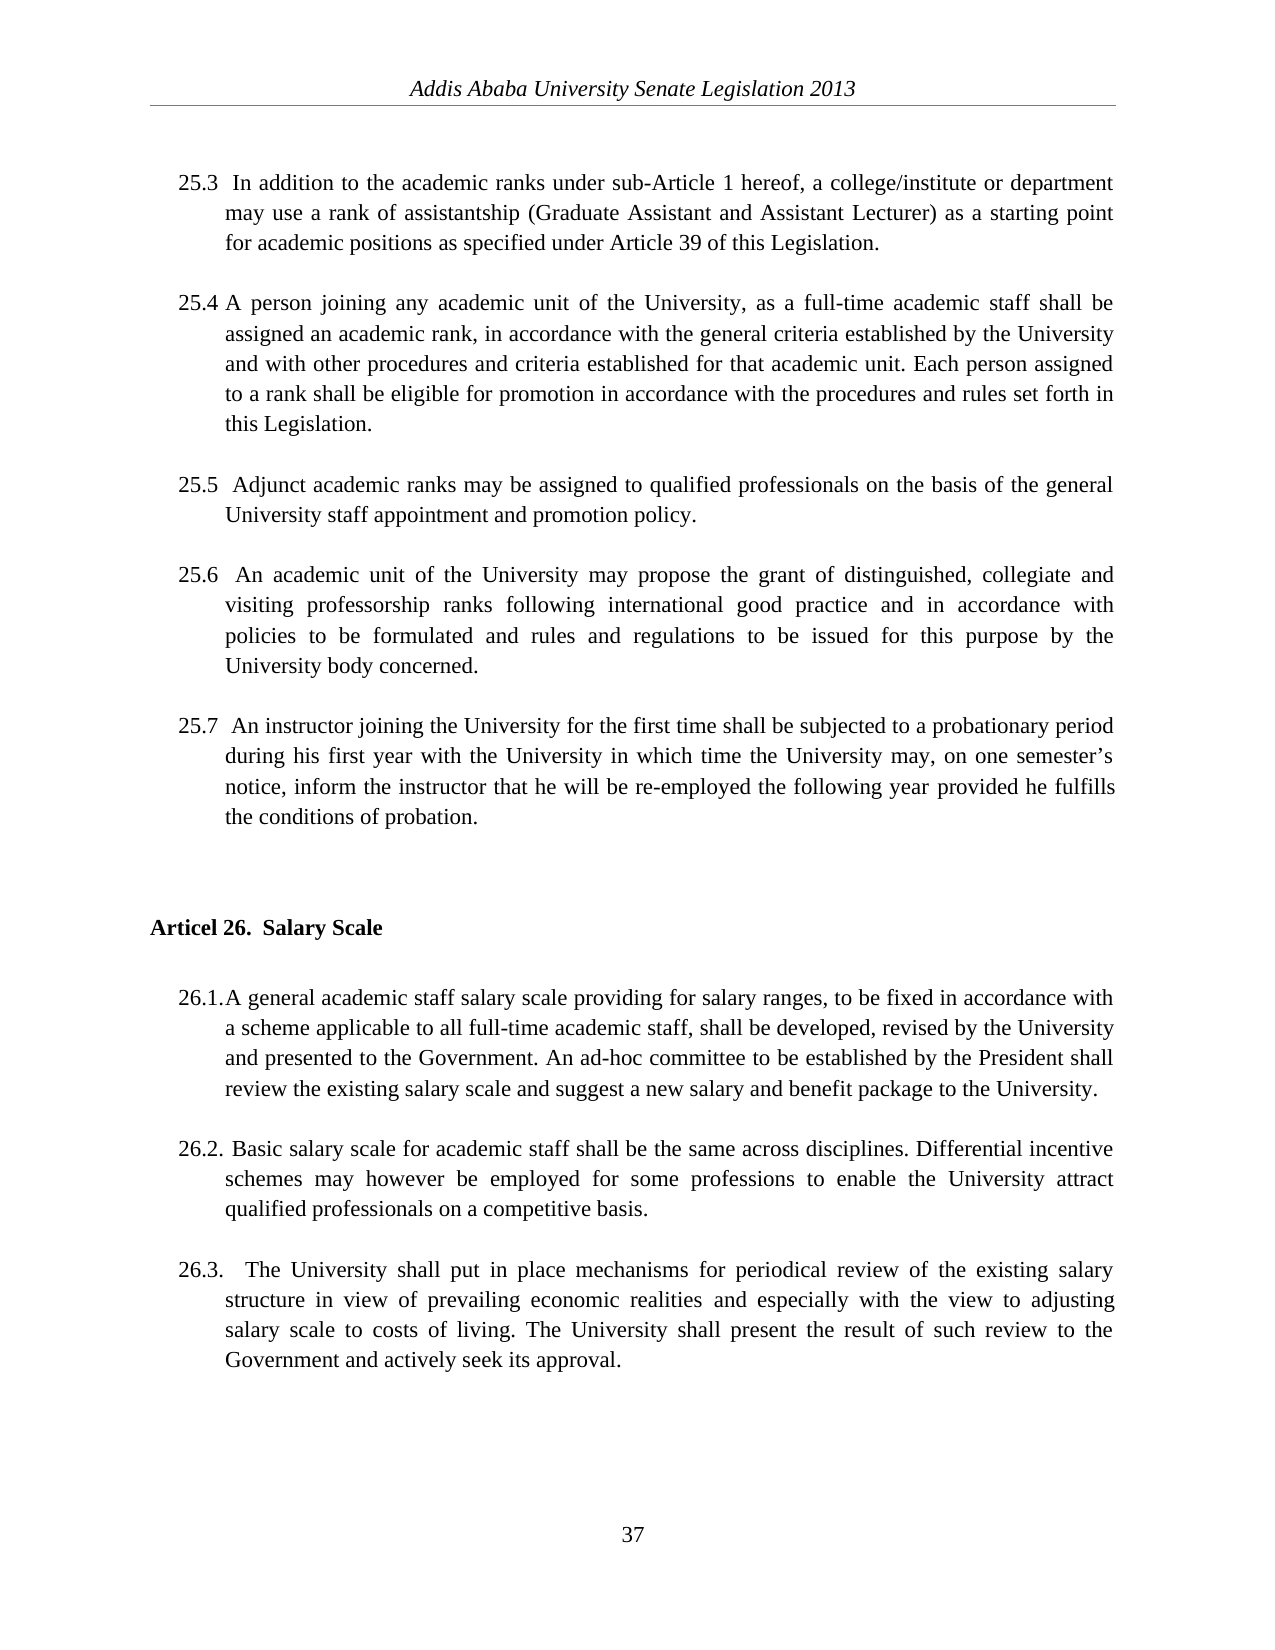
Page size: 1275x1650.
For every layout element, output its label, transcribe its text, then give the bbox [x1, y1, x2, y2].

list Basic salary scale for academic staff shall be the same across disciplines. Differential incentive schemes may however be employed for some professions to enable the University attract qualified professionals on a competitive basis. [178, 1135, 1116, 1222]
list In addition to the academic ranks under sub-Article 1 hereof, a college/institute or department may use a rank of assistantship (Graduate Assistant and Assistant Lecturer) as a starting point for academic positions as specified under Article 39 of this Legislation. [178, 168, 1116, 255]
list A general academic staff salary scale providing for salary ranges, to be fixed in accordance with a scheme applicable to all full-time academic staff, shall be developed, revised by the University and presented to the Government. An ad-hoc committee to be established by the President shall review the existing salary scale and suggest a new salary and benefit package to the University. [178, 984, 1116, 1101]
list An academic unit of the University may propose the grant of distinguished, collegiate and visiting professorship ranks following international good practice and in accordance with policies to be formulated and rules and regulations to be issued for this purpose by the University body concerned. [178, 561, 1116, 678]
list An instructor joining the University for the first time shall be subjected to a probationary period during his first year with the University in which time the University may, on one semester’s notice, inform the instructor that he will be re-employed the following year provided he fulfills the conditions of probation. [178, 712, 1116, 829]
list The University shall put in place mechanisms for periodical review of the existing salary structure in view of prevailing economic realities and especially with the view to adjusting salary scale to costs of living. The University shall present the result of such review to the Government and actively seek its approval. [178, 1256, 1116, 1373]
list A person joining any academic unit of the University, as a full-time academic staff shall be assigned an academic rank, in accordance with the general criteria established by the University and with other procedures and criteria established for that academic unit. Each person assigned to a rank shall be eligible for promotion in accordance with the procedures and rules set forth in this Legislation. [178, 289, 1116, 437]
list Adjunct academic ranks may be assigned to qualified professionals on the basis of the general University staff appointment and promotion policy. [178, 471, 1116, 527]
list Salary Scale [150, 914, 1116, 941]
